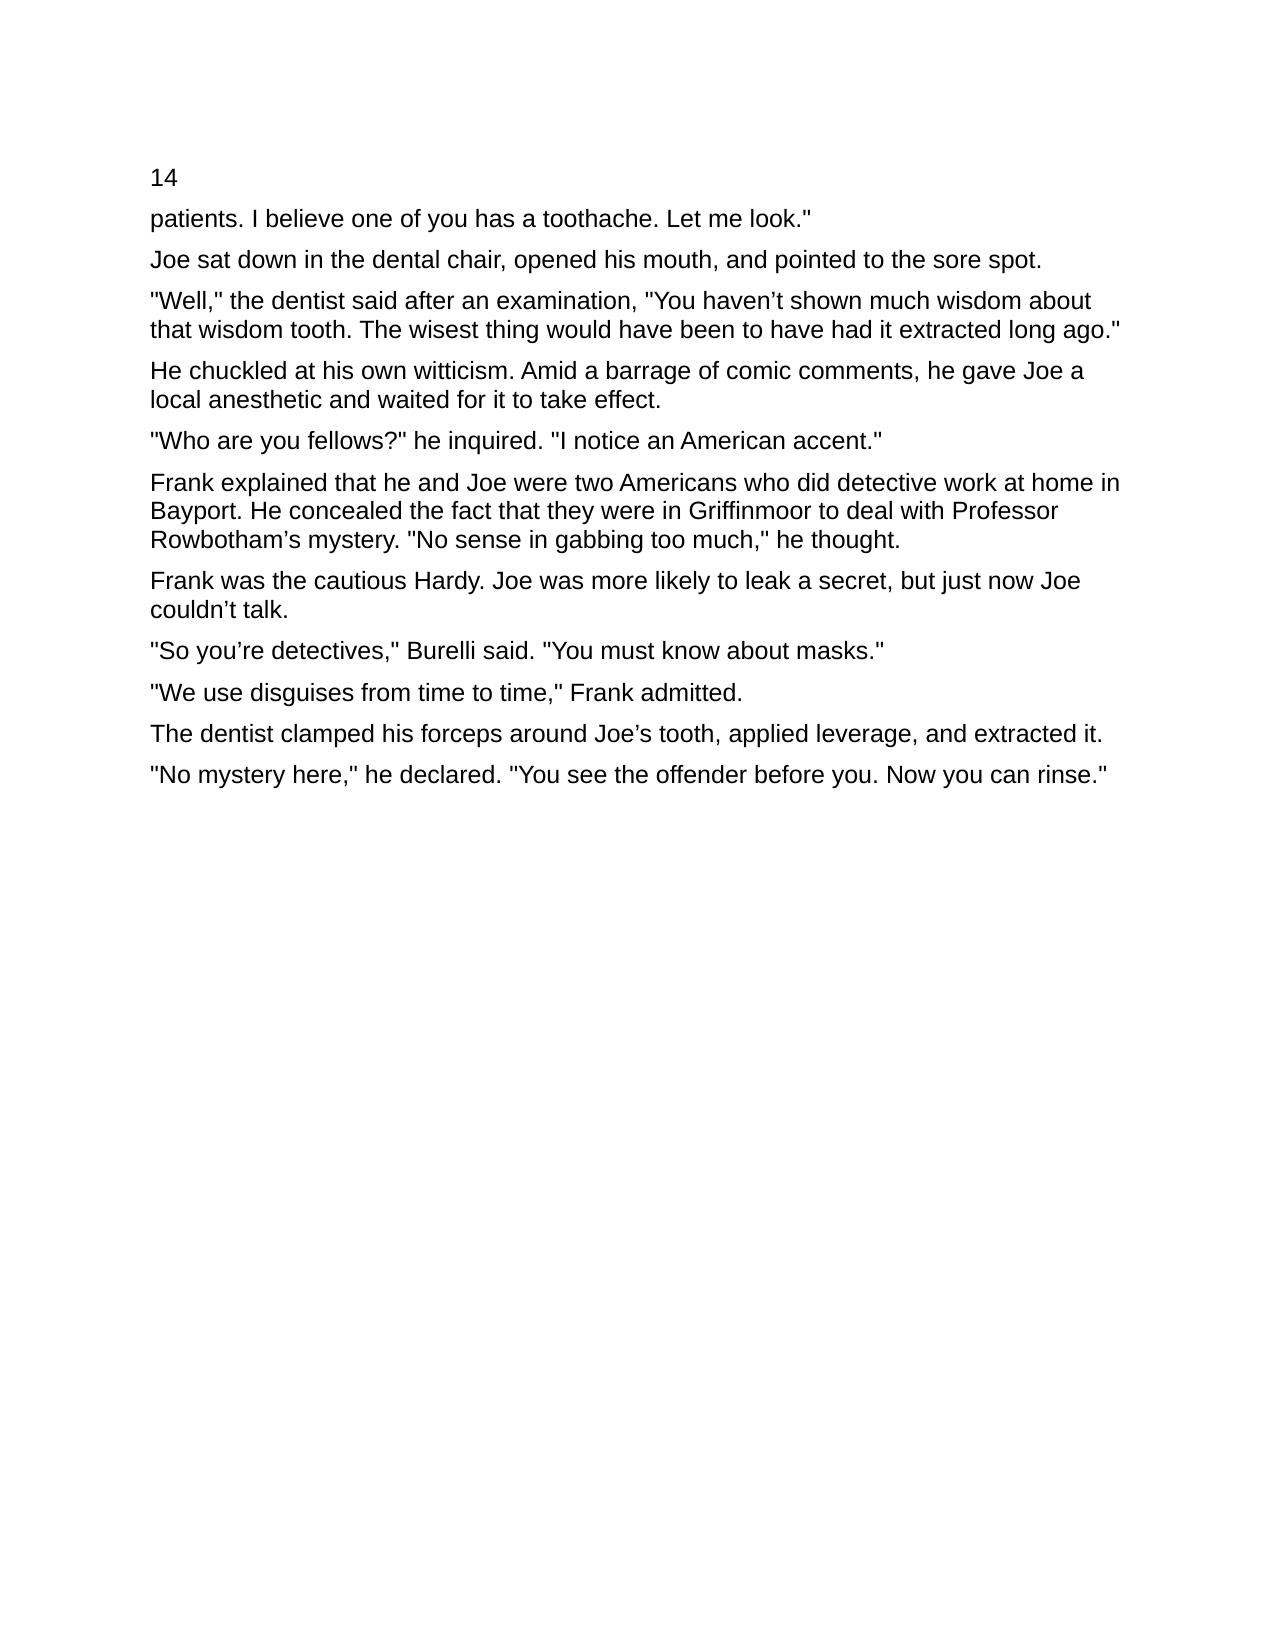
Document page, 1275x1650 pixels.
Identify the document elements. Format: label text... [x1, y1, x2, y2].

text The dentist clamped his forceps around Joe’s tooth, applied leverage, and extracted it. [150, 719, 1125, 747]
text Frank was the cautious Hardy. Joe was more likely to leak a secret, but just now Joe couldn’t talk. [150, 566, 1125, 624]
text "We use disguises from time to time," Frank admitted. [150, 677, 1125, 706]
text He chuckled at his own witticism. Amid a barrage of comic comments, he gave Joe a local anesthetic and waited for it to take effect. [150, 356, 1125, 414]
text "So you’re detectives," Burelli said. "You must know about masks." [150, 636, 1125, 665]
text "No mystery here," he declared. "You see the offender before you. Now you can rinse." [150, 760, 1125, 789]
text "Well," the dentist said after an examination, "You haven’t shown much wisdom about that wisdom tooth. The wisest thing would have been to have had it extracted long ago." [150, 286, 1125, 344]
text Joe sat down in the dental chair, opened his mouth, and pointed to the sore spot. [150, 245, 1125, 274]
text Frank explained that he and Joe were two Americans who did detective work at home in Bayport. He concealed the fact that they were in Griffinmoor to deal with Professor Rowbotham’s mystery. "No sense in gabbing too much," he thought. [150, 467, 1125, 554]
text "Who are you fellows?" he inquired. "I notice an American accent." [150, 426, 1125, 455]
text 14 [150, 162, 1125, 191]
text patients. I believe one of you has a toothache. Let me look." [150, 204, 1125, 232]
